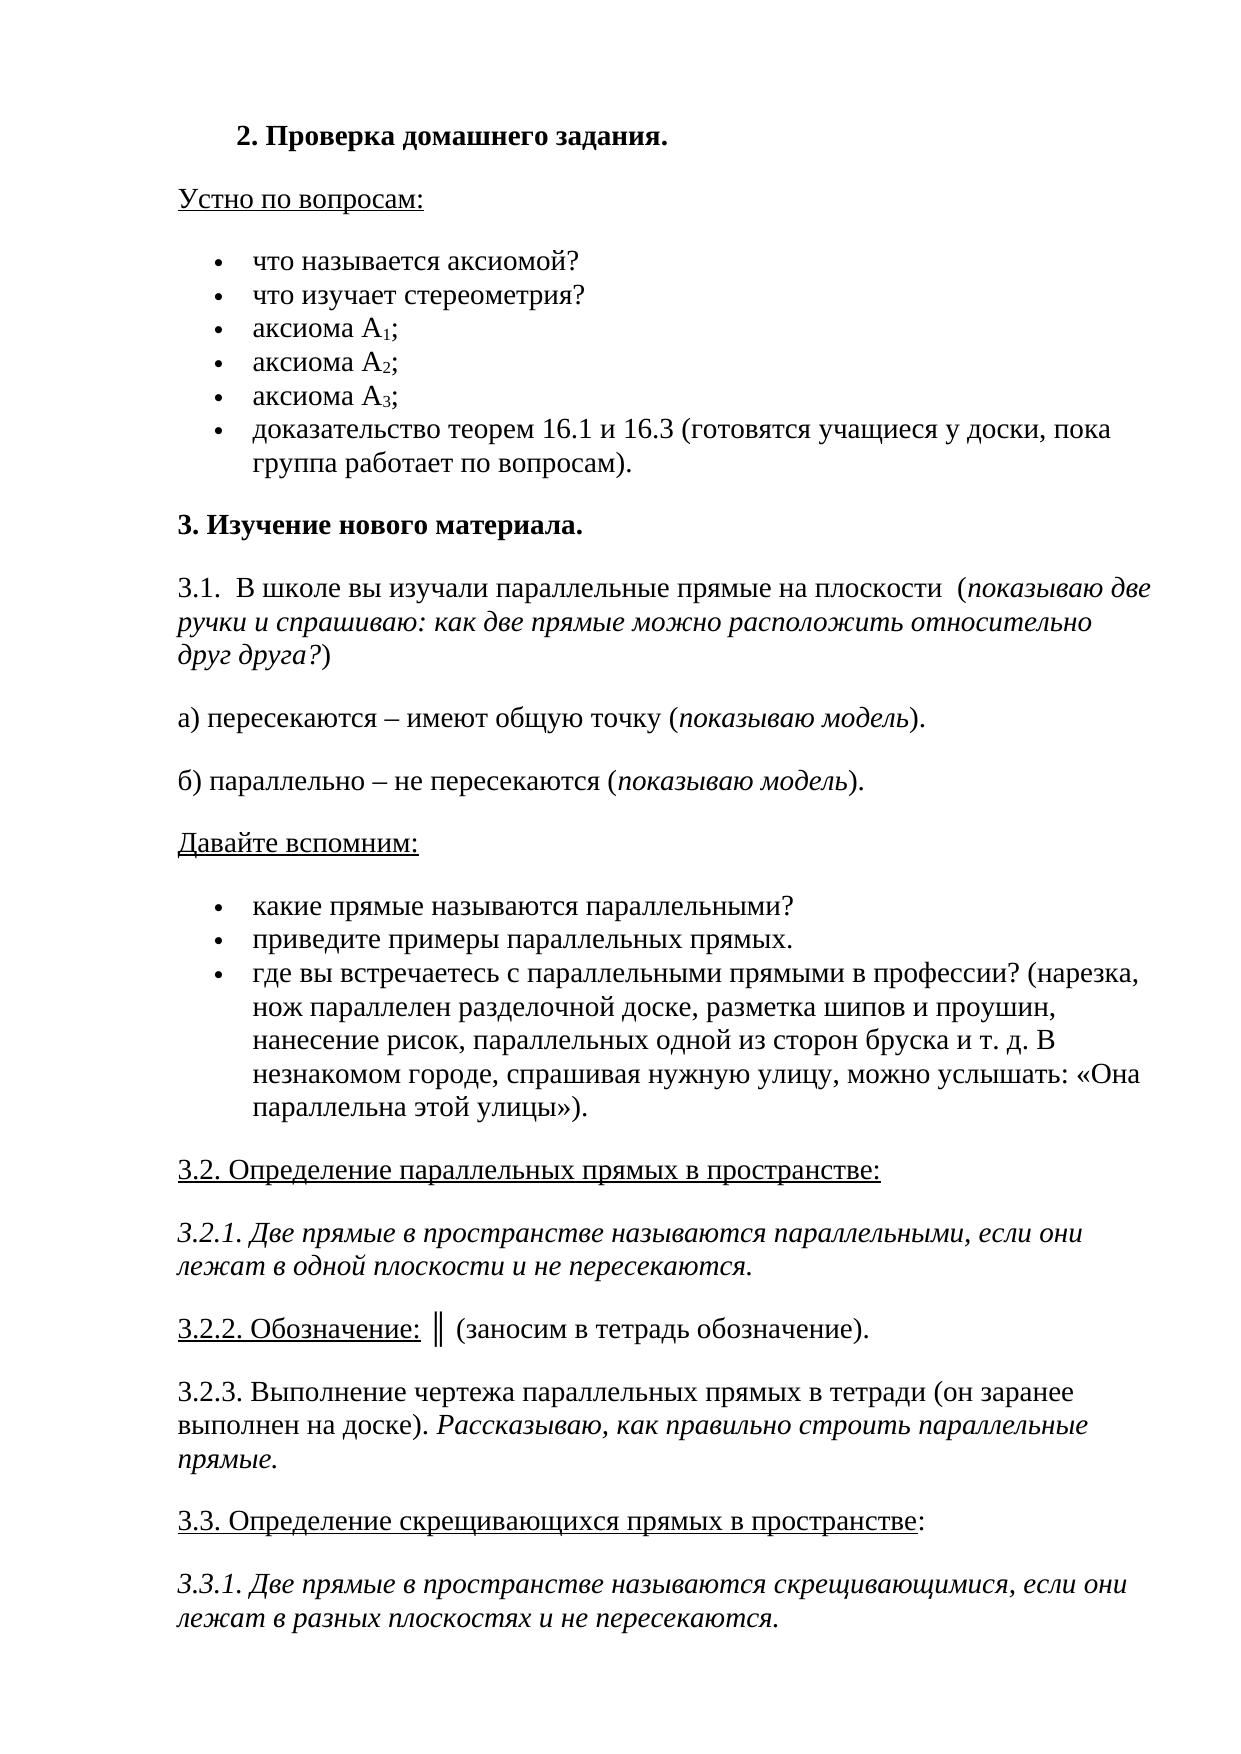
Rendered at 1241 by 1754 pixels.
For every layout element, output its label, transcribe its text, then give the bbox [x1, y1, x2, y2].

list приведите примеры параллельных прямых. [215, 922, 1152, 955]
list аксиома А3; [215, 378, 1152, 411]
list какие прямые называются параллельными? [215, 888, 1152, 922]
text 3.2. Определение параллельных прямых в пространстве: [177, 1152, 1152, 1186]
list где вы встречаетесь с параллельными прямыми в профессии? (нарезка, нож параллелен разделочной доске, разметка шипов и проушин, нанесение рисок, параллельных одной из сторон бруска и т. д. В незнакомом городе, спрашивая нужную улицу, можно услышать: «Она параллельна этой улицы»). [215, 955, 1152, 1123]
text Давайте вспомним: [177, 825, 1152, 859]
text б) параллельно – не пересекаются (показываю модель). [177, 763, 1152, 796]
list аксиома А2; [215, 344, 1152, 378]
list что называется аксиомой? [215, 243, 1152, 277]
list аксиома А1; [215, 311, 1152, 344]
text Устно по вопросам: [177, 181, 1152, 214]
text 2. Проверка домашнего задания. [177, 118, 1152, 152]
text 3.2.3. Выполнение чертежа параллельных прямых в тетради (он заранее выполнен на доске). Рассказываю, как правильно строить параллельные прямые. [177, 1374, 1152, 1474]
text а) пересекаются – имеют общую точку (показываю модель). [177, 700, 1152, 733]
text 3.2.1. Две прямые в пространстве называются параллельными, если они лежат в одной плоскости и не пересекаются. [177, 1215, 1152, 1282]
text 3.2.2. Обозначение: ║ (заносим в тетрадь обозначение). [177, 1311, 435, 1344]
text 3.3.1. Две прямые в пространстве называются скрещивающимися, если они лежат в разных плоскостях и не пересекаются. [177, 1566, 1152, 1633]
text 3.3. Определение скрещивающихся прямых в пространстве: [177, 1503, 1152, 1537]
text 3. Изучение нового материала. [177, 507, 1152, 541]
list доказательство теорем 16.1 и 16.3 (готовятся учащиеся у доски, пока группа работает по вопросам). [215, 411, 1152, 478]
text 3.2.2. Обозначение: ║ (заносим в тетрадь обозначение). [442, 1311, 1152, 1344]
text 3.1. В школе вы изучали параллельные прямые на плоскости (показываю две ручки и спрашиваю: как две прямые можно расположить относительно друг друга?) [177, 570, 1152, 671]
list что изучает стереометрия? [215, 277, 1152, 311]
